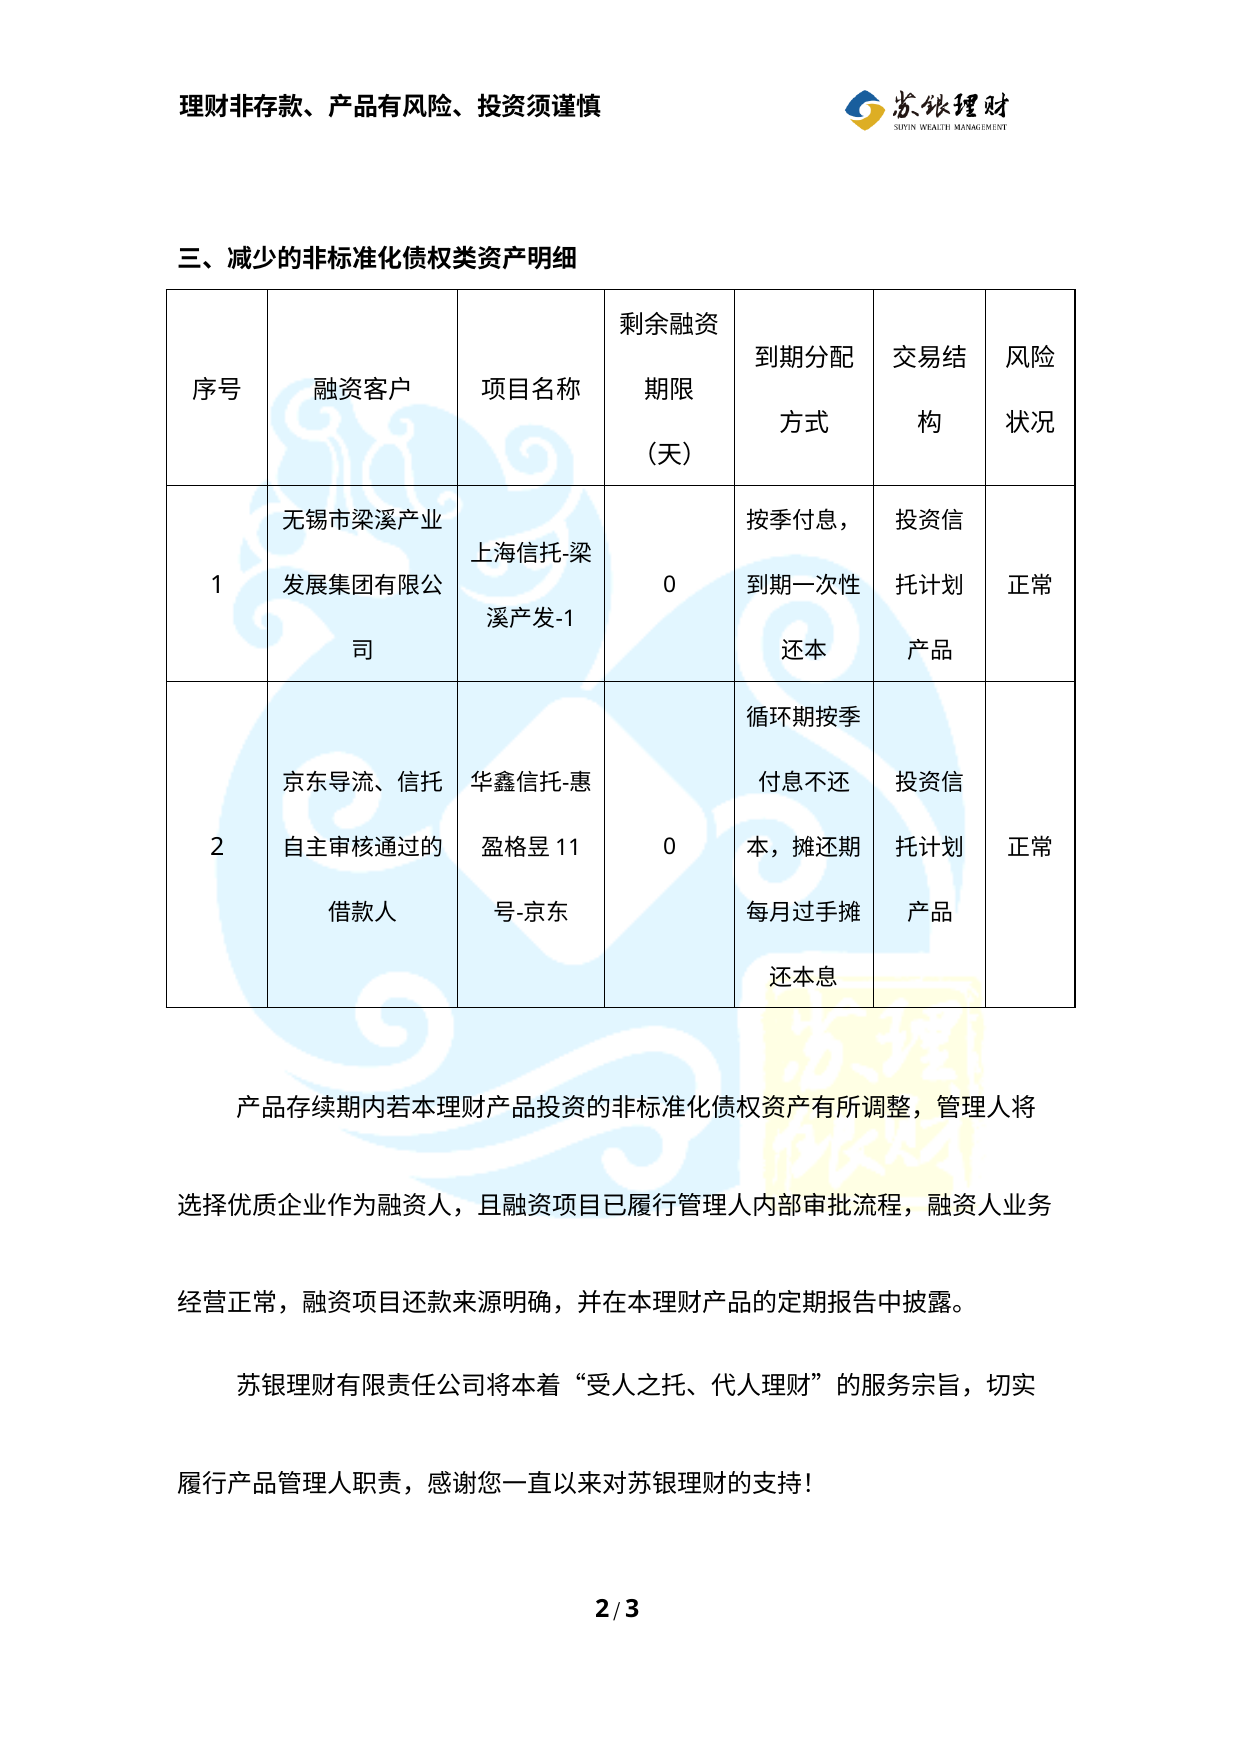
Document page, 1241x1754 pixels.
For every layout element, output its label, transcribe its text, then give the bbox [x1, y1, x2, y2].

table_header 到期分配方式 [735, 290, 873, 485]
table_cell 无锡市梁溪产业发展集团有限公司 [268, 486, 457, 681]
text 产品存续期内若本理财产品投资的非标准化债权资产有所调整，管理人将选择优质企业作为融资人，且融资项目已履行管理人内部审批流程，融资人业务经营正常，融资项目还款来源明确，并在本理财产品的定期报告中披露。 [177, 1073, 1053, 1333]
table_header 序号 [167, 290, 267, 485]
table_cell 正常 [986, 682, 1074, 1007]
table_header 风险状况 [986, 290, 1074, 485]
table_cell 0 [605, 682, 734, 1007]
table_header 交易结构 [874, 290, 985, 485]
table_cell 上海信托-梁溪产发-1 [458, 486, 604, 681]
table_header 剩余融资期限（天） [605, 290, 734, 485]
table_cell 循环期按季付息不还本，摊还期每月过手摊还本息 [735, 682, 873, 1007]
table_header 项目名称 [458, 290, 604, 485]
table_cell 0 [605, 486, 734, 681]
table_cell 华鑫信托-惠盈格昱11号-京东 [458, 682, 604, 1007]
table_cell 京东导流、信托自主审核通过的借款人 [268, 682, 457, 1007]
table_cell 投资信托计划产品 [874, 682, 985, 1007]
table_cell 1 [167, 486, 267, 681]
subtitle 减少的非标准化债权类资产明细 [177, 224, 1053, 289]
table_header 融资客户 [268, 290, 457, 485]
text 苏银理财有限责任公司将本着“受人之托、代人理财”的服务宗旨，切实履行产品管理人职责，感谢您一直以来对苏银理财的支持！ [177, 1351, 1053, 1514]
table_cell 投资信托计划产品 [874, 486, 985, 681]
table_cell 按季付息，到期一次性还本 [735, 486, 873, 681]
table_cell 2 [167, 682, 267, 1007]
picture [820, 72, 1039, 143]
table_cell 正常 [986, 486, 1074, 681]
